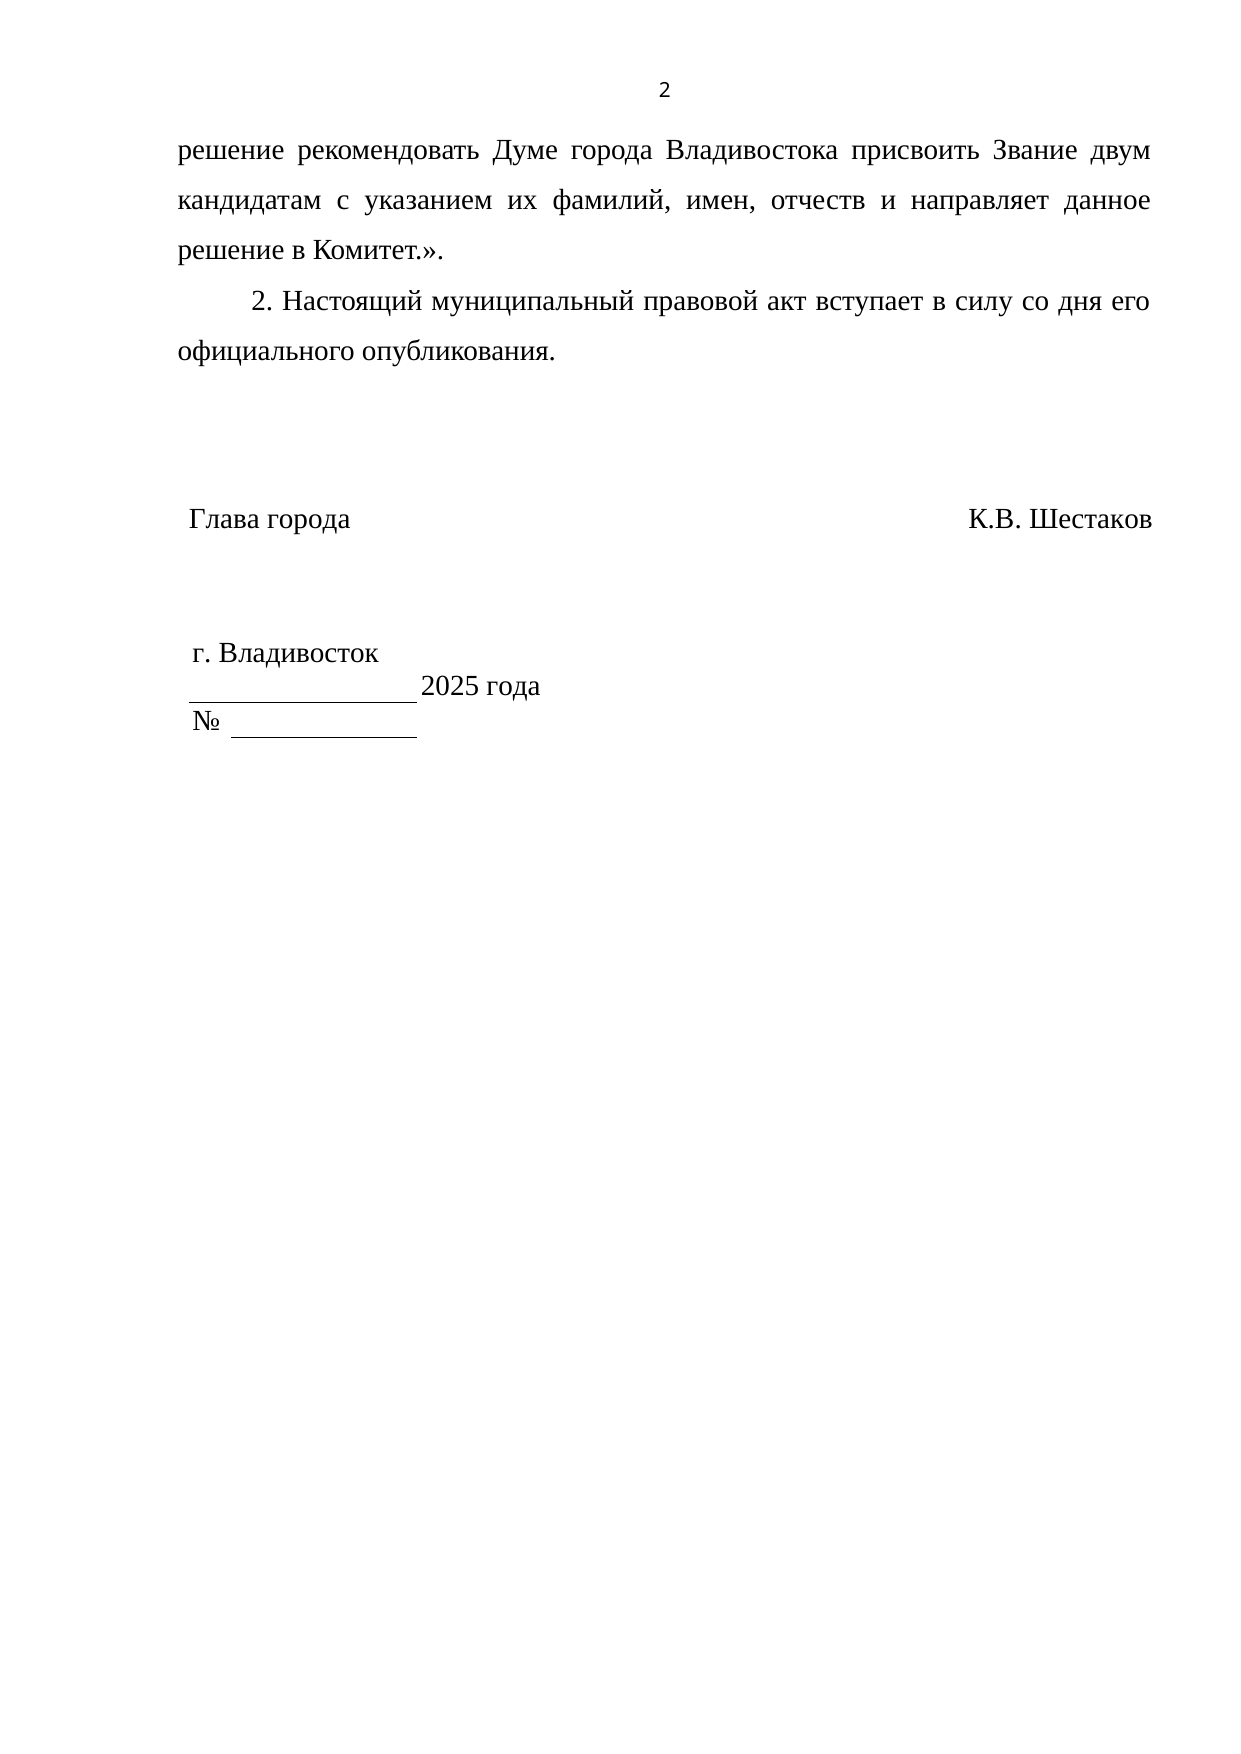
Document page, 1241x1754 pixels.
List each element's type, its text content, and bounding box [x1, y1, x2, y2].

text 2. Настоящий муниципальный правовой акт вступает в силу со дня его официального опубликования. [177, 283, 1152, 367]
table_header Глава города К.В. Шестаков [177, 501, 1240, 534]
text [177, 132, 1152, 266]
table_cell [177, 534, 1240, 738]
